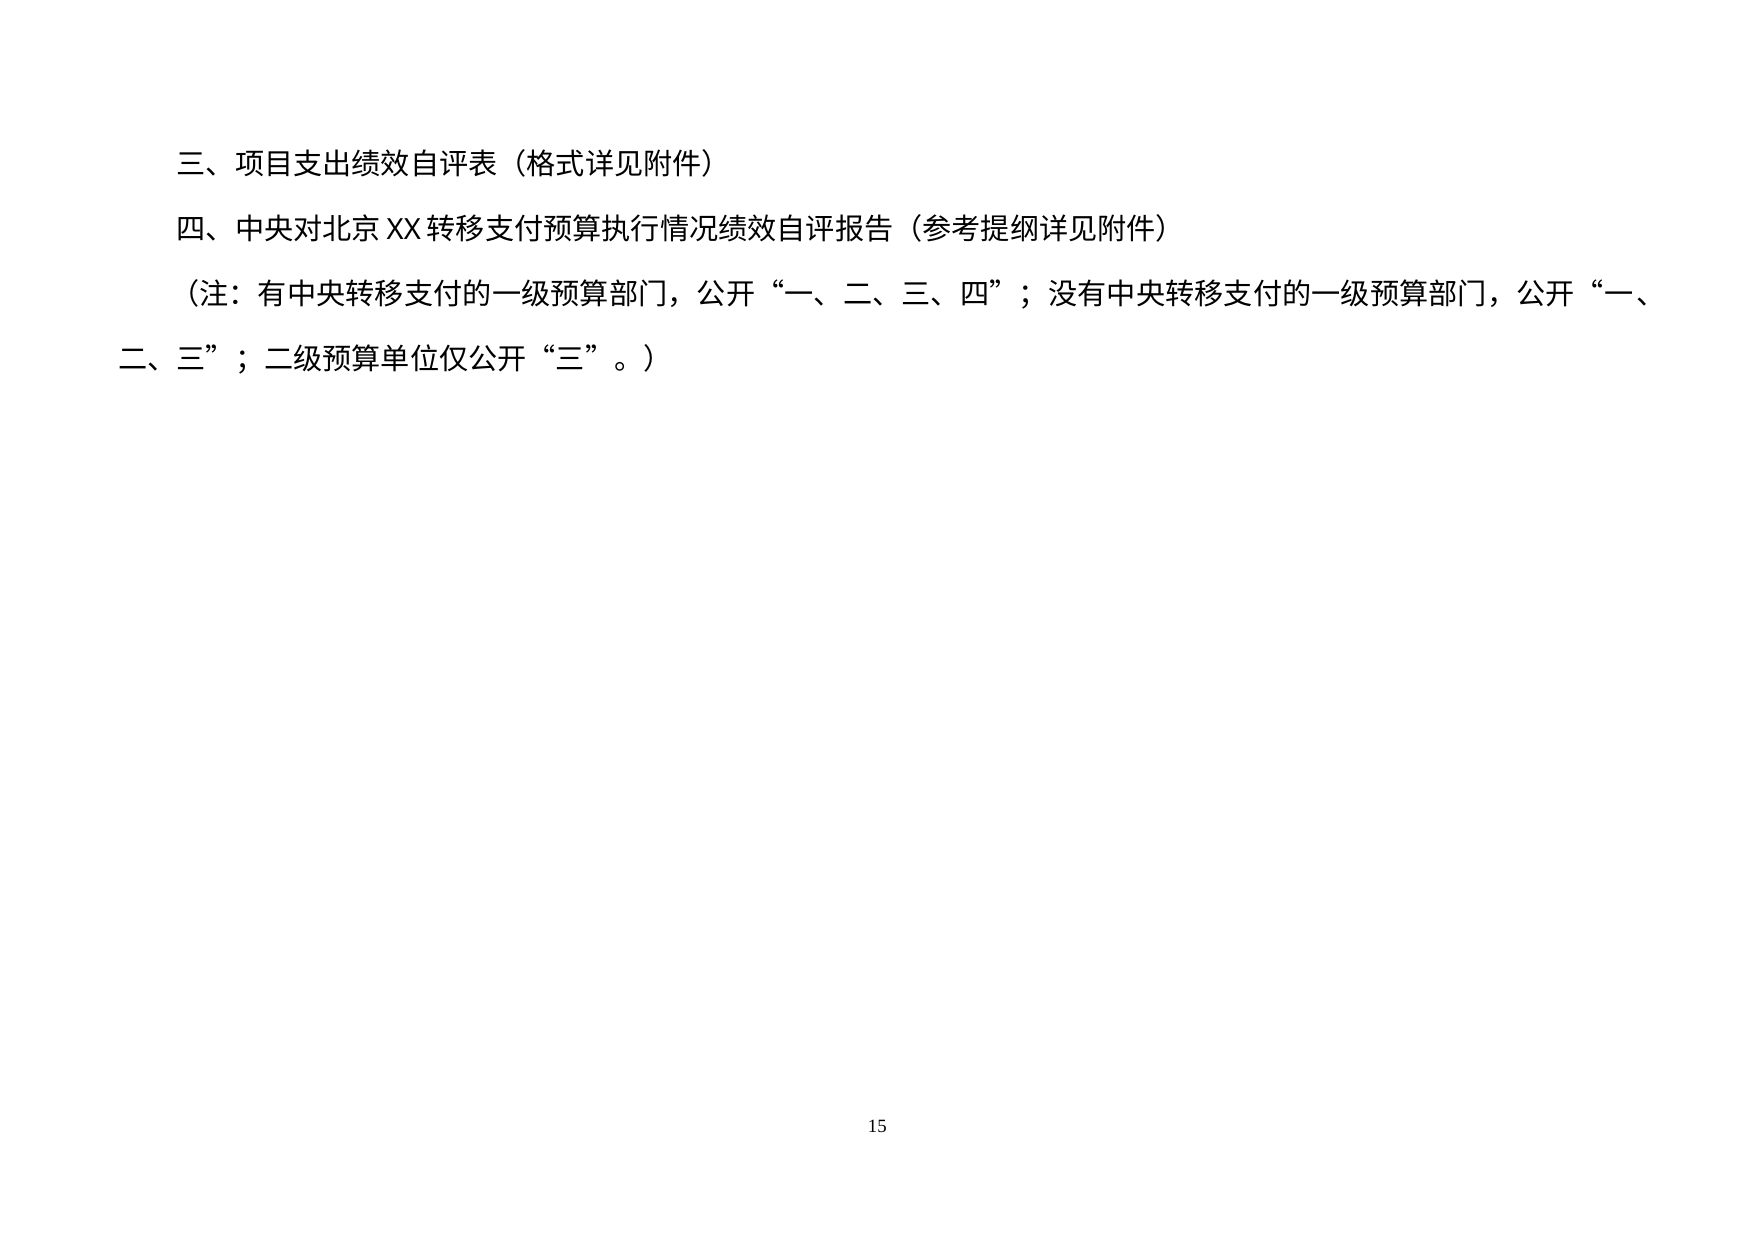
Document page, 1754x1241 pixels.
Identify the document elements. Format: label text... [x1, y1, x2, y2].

list 中央对北京XX转移支付预算执行情况绩效自评报告（参考提纲详见附件） [118, 194, 1636, 259]
list 项目支出绩效自评表（格式详见附件） [118, 129, 1636, 194]
text （注：有中央转移支付的一级预算部门，公开“一、二、三、四”；没有中央转移支付的一级预算部门，公开“一、二、三”；二级预算单位仅公开“三”。） [118, 259, 1636, 389]
